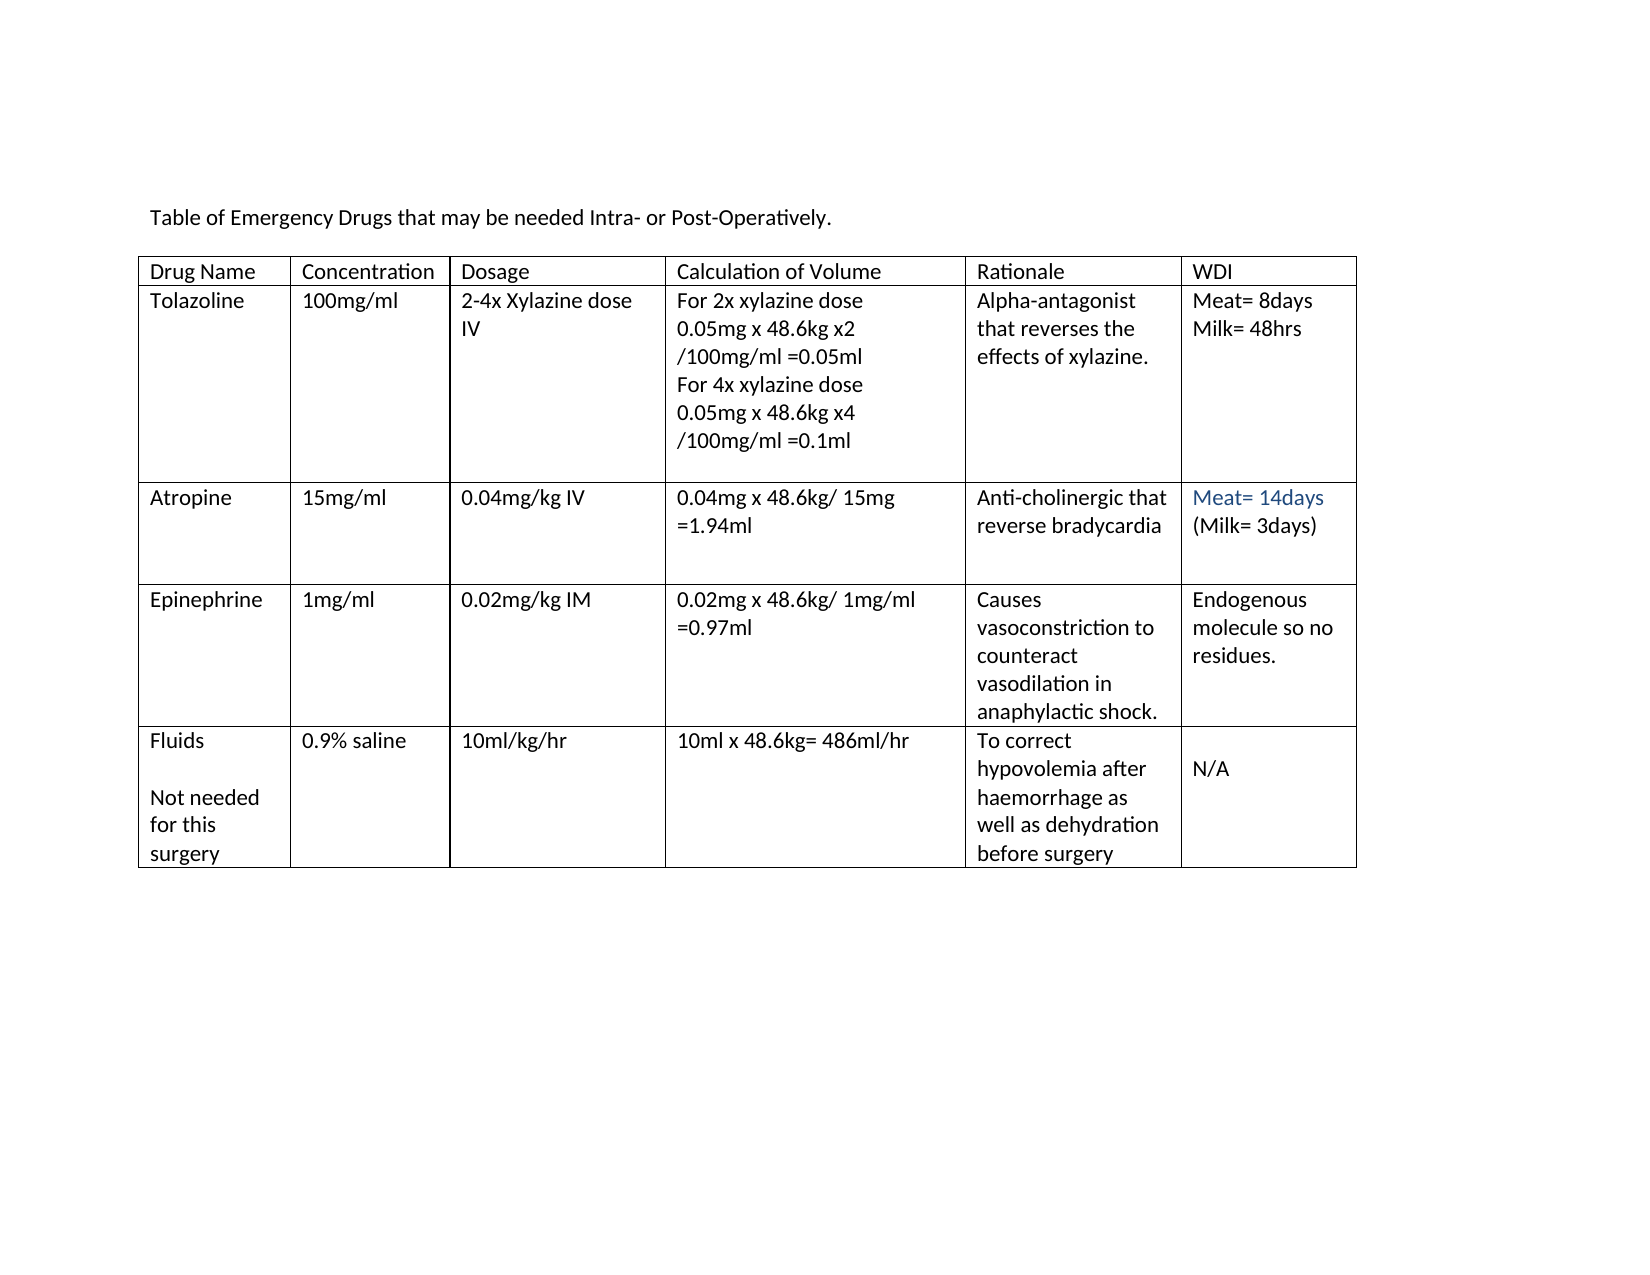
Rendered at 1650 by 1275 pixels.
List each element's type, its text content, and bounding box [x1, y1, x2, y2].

table_cell Meat= 8days Milk= 48hrs [1182, 286, 1356, 482]
table_header Dosage [451, 257, 665, 285]
table_cell For 2x xylazine dose 0.05mg x 48.6kg x2 /100mg/ml =0.05ml For 4x xylazine dose 0.05mg x 48.6kg x4 /100mg/ml =0.1ml [666, 286, 965, 482]
table_cell 100mg/ml [291, 286, 449, 482]
table_cell 0.02mg x 48.6kg/ 1mg/ml =0.97ml [666, 585, 965, 726]
table_cell 0.04mg/kg IV [451, 483, 665, 584]
table_cell Epinephrine [139, 585, 290, 726]
table_cell Atropine [139, 483, 290, 584]
table_header Concentration [291, 257, 449, 285]
table_cell 0.02mg/kg IM [451, 585, 665, 726]
table_cell 10ml x 48.6kg= 486ml/hr [666, 727, 965, 867]
table_header Rationale [966, 257, 1181, 285]
table_cell Fluids Not needed for this surgery [139, 727, 290, 867]
table_cell Tolazoline [139, 286, 290, 482]
text Table of Emergency Drugs that may be needed Intra- or Post-Operatively. [150, 203, 1500, 231]
table_cell 10ml/kg/hr [451, 727, 665, 867]
table_cell 2-4x Xylazine dose IV [451, 286, 665, 482]
table_cell 0.9% saline [291, 727, 449, 867]
table_header Calculation of Volume [666, 257, 965, 285]
table_cell 15mg/ml [291, 483, 449, 584]
table_cell Alpha-antagonist that reverses the effects of xylazine. [966, 286, 1181, 482]
table_cell Causes vasoconstriction to counteract vasodilation in anaphylactic shock. [966, 585, 1181, 726]
table_cell 0.04mg x 48.6kg/ 15mg =1.94ml [666, 483, 965, 584]
table_header Drug Name [139, 257, 290, 285]
table_cell To correct hypovolemia after haemorrhage as well as dehydration before surgery [966, 727, 1181, 867]
table_cell Endogenous molecule so no residues. [1182, 585, 1356, 726]
table_cell Anti-cholinergic that reverse bradycardia [966, 483, 1181, 584]
table_header WDI [1182, 257, 1356, 285]
table_cell N/A [1182, 727, 1356, 867]
table_cell 1mg/ml [291, 585, 449, 726]
table_cell Meat= 14days (Milk= 3days) [1182, 483, 1356, 584]
